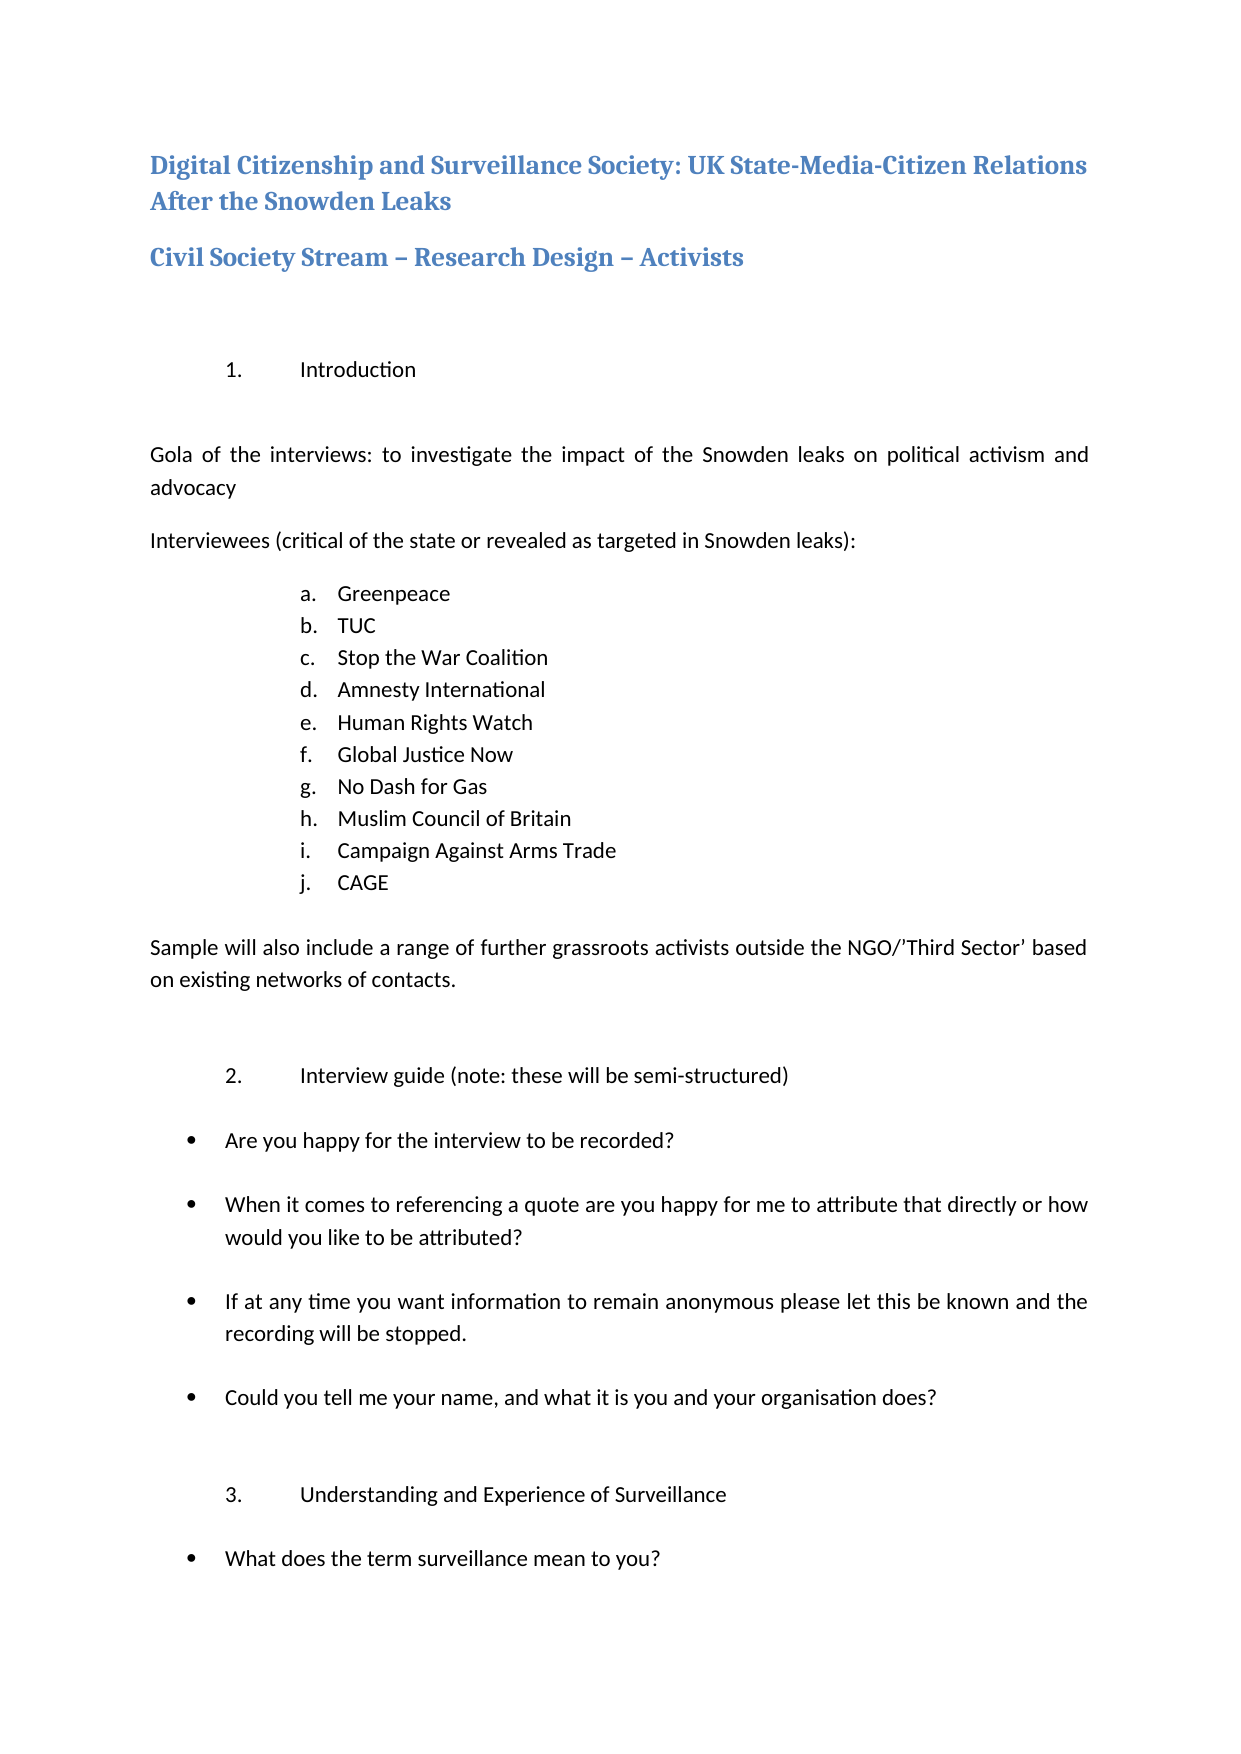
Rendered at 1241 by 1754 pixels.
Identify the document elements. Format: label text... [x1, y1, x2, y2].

list Stop the War Coalition [300, 643, 1090, 671]
list If at any time you want information to remain anonymous please let this be known and the recording will be stopped. [187, 1287, 1090, 1347]
text Interviewees (critical of the state or revealed as targeted in Snowden leaks): [150, 526, 1090, 554]
list Introduction [225, 355, 1090, 383]
text Sample will also include a range of further grassroots activists outside the NGO/’Third Sector’ based on existing networks of contacts. [150, 933, 1090, 993]
list CAGE [300, 868, 1090, 897]
list Understanding and Experience of Surveillance [225, 1480, 1090, 1508]
list TUC [300, 611, 1090, 639]
list Could you tell me your name, and what it is you and your organisation does? [187, 1383, 1090, 1412]
text Digital Citizenship and Surveillance Society: UK State-Media-Citizen Relations After the Snowden Leaks [150, 150, 1090, 217]
list Global Justice Now [300, 740, 1090, 768]
list Are you happy for the interview to be recorded? [187, 1126, 1090, 1154]
list No Dash for Gas [300, 772, 1090, 800]
text Civil Society Stream – Research Design – Activists [150, 242, 1090, 273]
list Greenpeace [300, 579, 1090, 607]
text Gola of the interviews: to investigate the impact of the Snowden leaks on political activism and advocacy [150, 441, 1090, 501]
list Amnesty International [300, 675, 1090, 703]
list Interview guide (note: these will be semi-structured) [225, 1062, 1090, 1090]
list Muslim Council of Britain [300, 804, 1090, 832]
list Campaign Against Arms Trade [300, 836, 1090, 864]
list When it comes to referencing a quote are you happy for me to attribute that directly or how would you like to be attributed? [187, 1190, 1090, 1251]
list Human Rights Watch [300, 708, 1090, 736]
list What does the term surveillance mean to you? [187, 1544, 1090, 1572]
